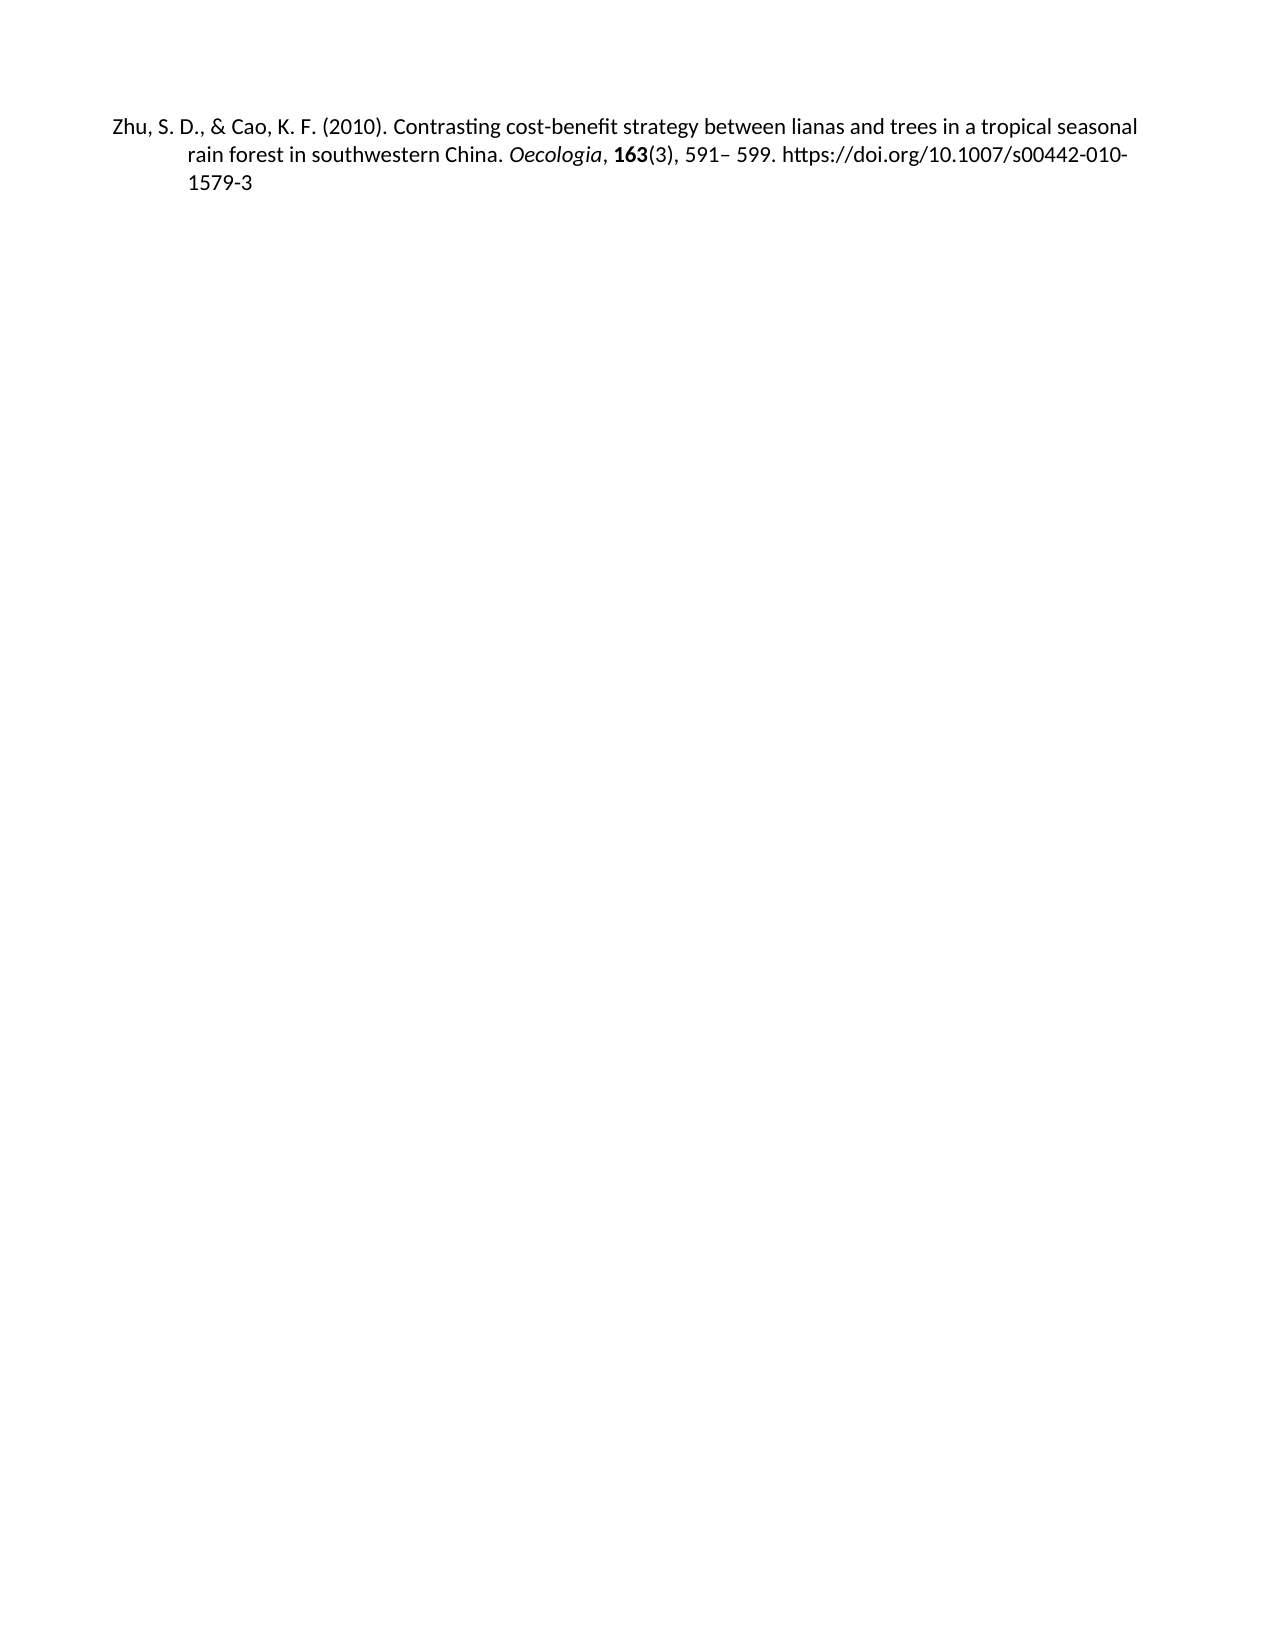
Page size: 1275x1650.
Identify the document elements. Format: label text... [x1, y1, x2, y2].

text Zhu, S. D., & Cao, K. F. (2010). Contrasting cost-benefit strategy between lianas and trees in a tropical seasonal rain forest in southwestern China. Oecologia, 163(3), 591– 599. https://doi.org/10.1007/s00442-010-1579-3 [112, 112, 1162, 197]
